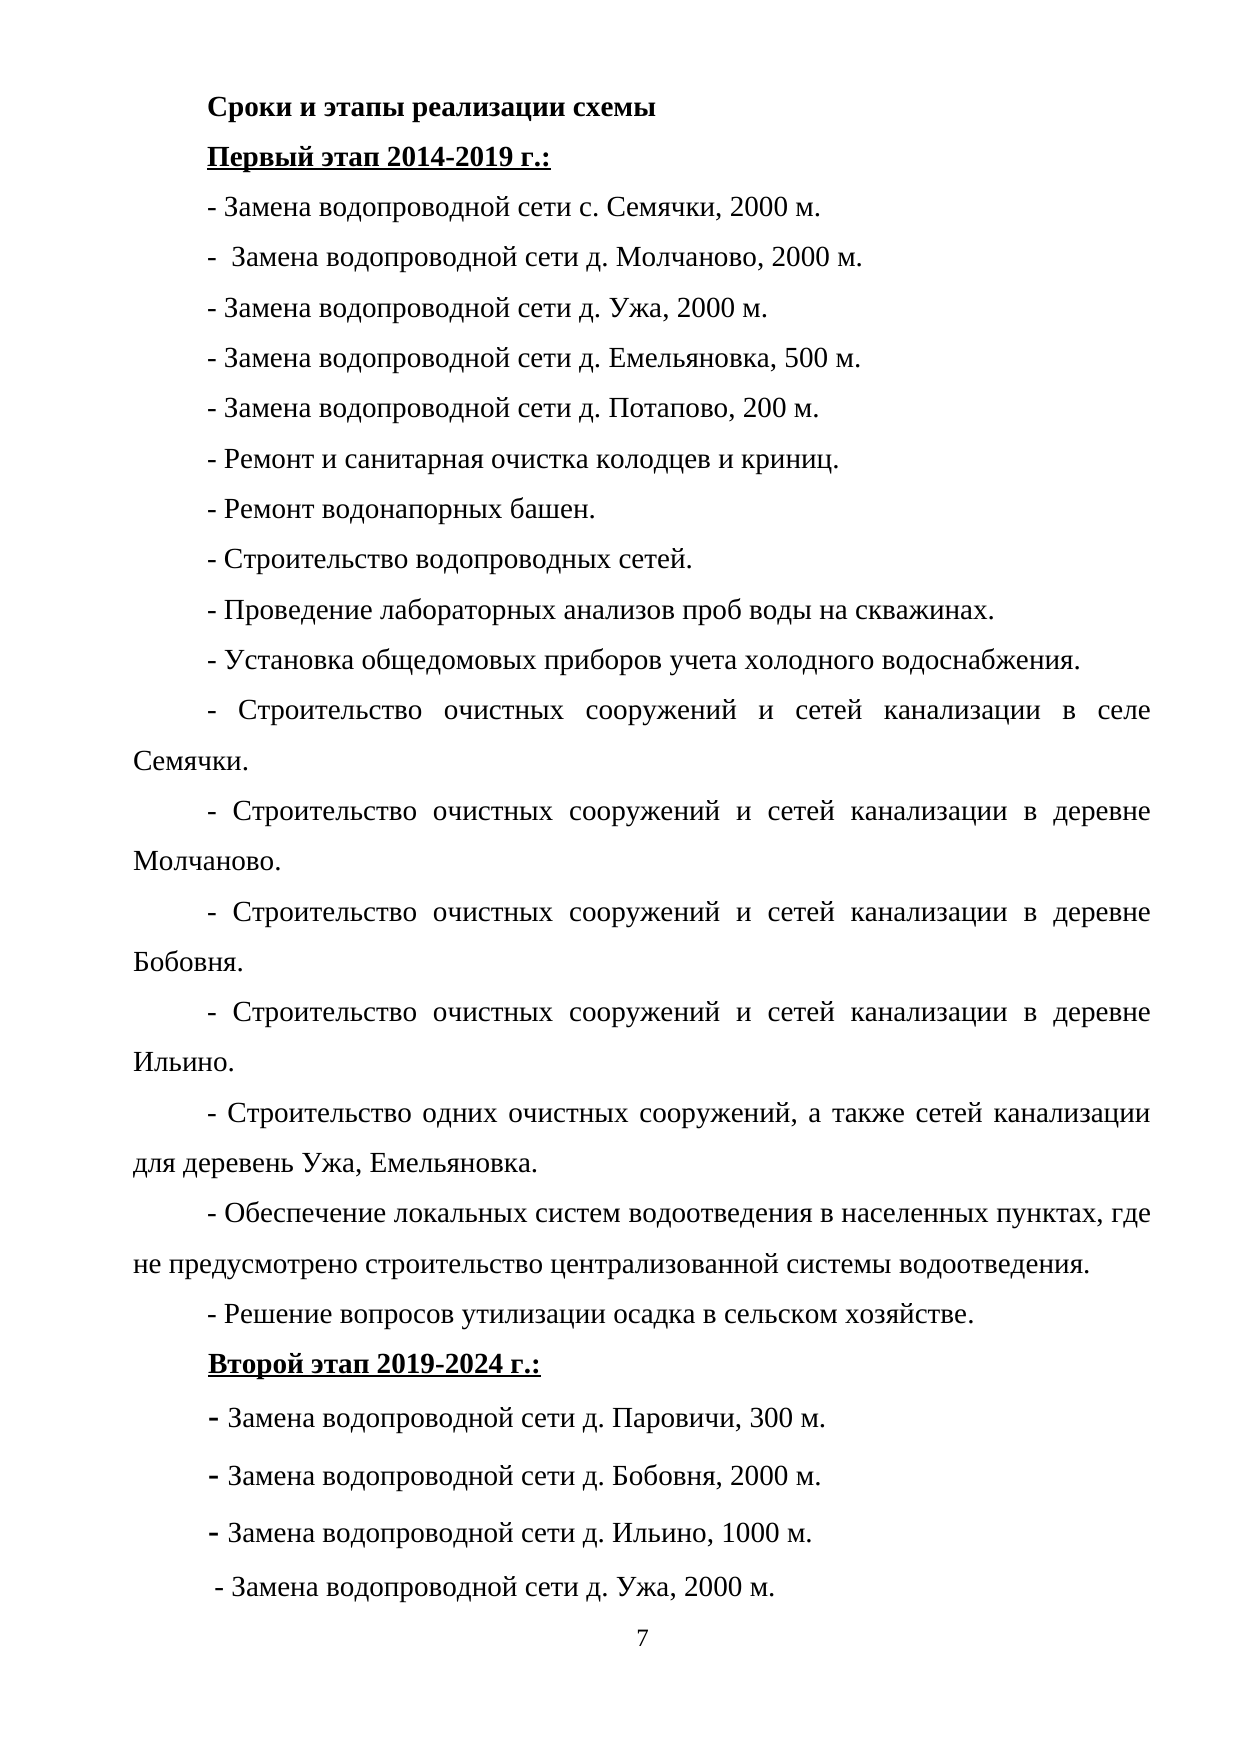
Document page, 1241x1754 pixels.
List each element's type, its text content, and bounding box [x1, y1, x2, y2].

text - Замена водопроводной сети д. Емельяновка, 500 м. [133, 340, 1152, 374]
text Сроки и этапы реализации схемы [133, 89, 1152, 122]
text - Замена водопроводной сети с. Семячки, 2000 м. [133, 189, 1152, 223]
text - Замена водопроводной сети д. Потапово, 200 м. [133, 391, 1152, 424]
text - Обеспечение локальных систем водоотведения в населенных пунктах, где не предусмотрено строительство централизованной системы водоотведения. [133, 1196, 1152, 1279]
list Второй этап 2019-2024 г.: [208, 1346, 1152, 1380]
list - Замена водопроводной сети д. Паровичи, 300 м. [208, 1397, 1152, 1435]
text - Строительство очистных сооружений и сетей канализации в селе Семячки. [133, 692, 1152, 776]
list - Замена водопроводной сети д. Ильино, 1000 м. [208, 1512, 1152, 1550]
text Первый этап 2014-2019 г.: [133, 139, 1152, 172]
text - Ремонт и санитарная очистка колодцев и криниц. [133, 441, 1152, 474]
text - Замена водопроводной сети д. Ужа, 2000 м. [133, 290, 1152, 323]
text - Строительство очистных сооружений и сетей канализации в деревне Ильино. [133, 994, 1152, 1078]
text - Строительство очистных сооружений и сетей канализации в деревне Молчаново. [133, 793, 1152, 877]
text - Строительство водопроводных сетей. [133, 541, 1152, 575]
text - Замена водопроводной сети д. Молчаново, 2000 м. [133, 239, 1152, 273]
text - Установка общедомовых приборов учета холодного водоснабжения. [133, 642, 1152, 676]
text - Строительство одних очистных сооружений, а также сетей канализации для деревень Ужа, Емельяновка. [133, 1095, 1152, 1179]
text - Строительство очистных сооружений и сетей канализации в деревне Бобовня. [133, 894, 1152, 977]
text - Решение вопросов утилизации осадка в сельском хозяйстве. [133, 1296, 1152, 1330]
list - Замена водопроводной сети д. Бобовня, 2000 м. [208, 1454, 1152, 1493]
text - Ремонт водонапорных башен. [133, 491, 1152, 525]
text - Замена водопроводной сети д. Ужа, 2000 м. [133, 1569, 1152, 1603]
text - Проведение лабораторных анализов проб воды на скважинах. [133, 592, 1152, 625]
